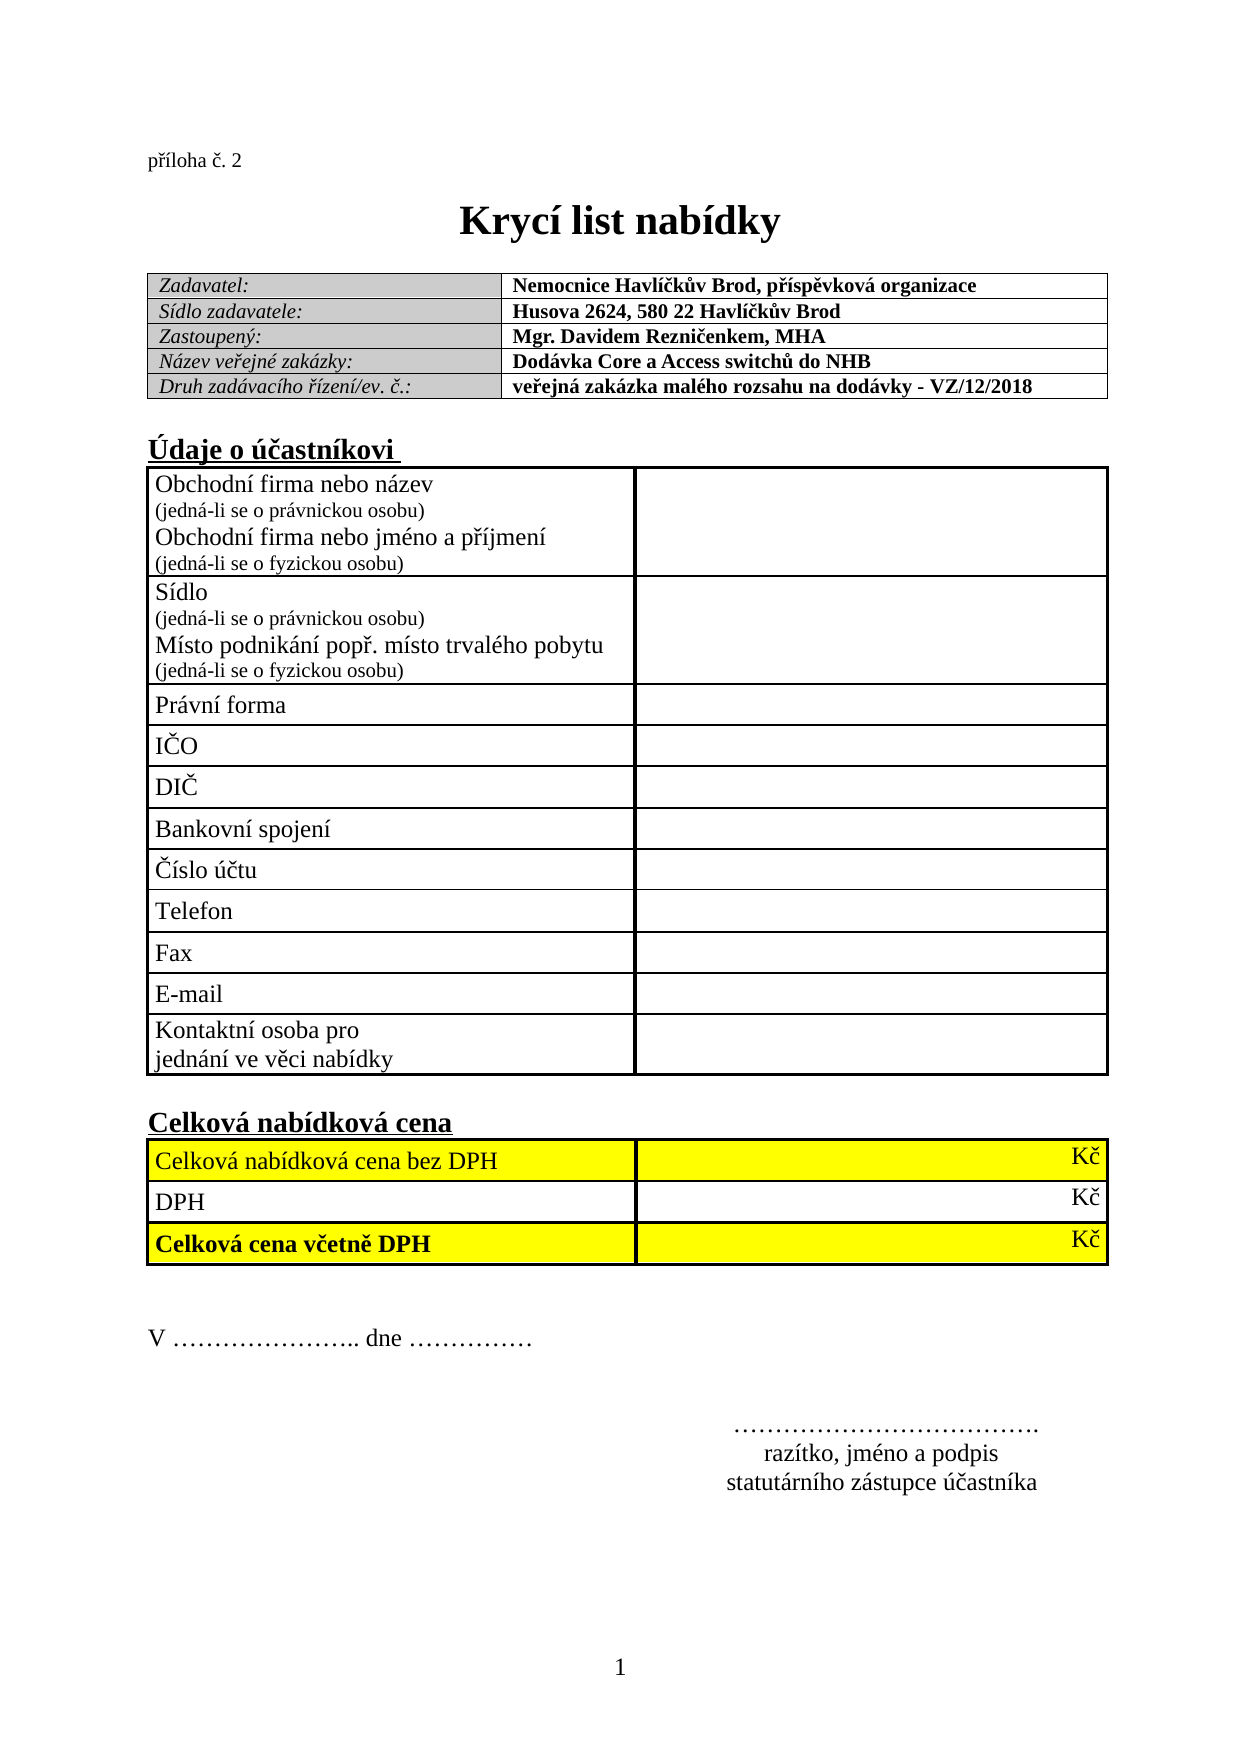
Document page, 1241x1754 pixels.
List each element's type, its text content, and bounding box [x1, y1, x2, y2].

table_cell Celková cena včetně DPH [149, 1224, 634, 1262]
subtitle Údaje o účastníkovi [148, 432, 1093, 466]
table_cell Mgr. Davidem Rezničenkem, MHA [502, 324, 1107, 348]
table_cell Kontaktní osoba pro jednání ve věci nabídky [149, 1015, 633, 1073]
table_cell Kč [638, 1182, 1106, 1221]
table_cell [637, 809, 1106, 848]
table_cell Bankovní spojení [149, 809, 633, 848]
table_cell Číslo účtu [149, 850, 633, 889]
text ………………………………. [664, 1409, 1093, 1438]
table_cell Zastoupený: [148, 324, 501, 348]
table_cell veřejná zakázka malého rozsahu na dodávky - VZ/12/2018 [502, 374, 1107, 398]
subtitle Celková nabídková cena [148, 1105, 1093, 1138]
text statutárního zástupce účastníka [590, 1467, 1093, 1496]
table_cell Právní forma [149, 685, 633, 724]
table_header Nemocnice Havlíčkův Brod, příspěvková organizace [502, 274, 1107, 297]
table_cell Sídlo zadavatele: [148, 299, 501, 323]
subtitle příloha č. 2 [148, 148, 1093, 172]
text razítko, jméno a podpis [590, 1438, 1093, 1467]
table_cell IČO [149, 726, 633, 765]
table_cell DIČ [149, 767, 633, 807]
table_cell [637, 1015, 1106, 1073]
table_cell Sídlo (jedná-li se o právnickou osobu) Místo podnikání popř. místo trvalého pobytu (jedná-li se o fyzickou osobu) [149, 577, 633, 682]
table_cell [637, 726, 1106, 765]
text V ………………….. dne …………… [148, 1323, 1093, 1352]
table_cell [637, 890, 1106, 931]
table_cell DPH [149, 1182, 634, 1221]
table_header [637, 469, 1106, 575]
table_header Zadavatel: [148, 274, 501, 297]
table_cell [637, 577, 1106, 682]
table_cell [637, 685, 1106, 724]
table_cell Kč [638, 1224, 1106, 1262]
table_cell E-mail [149, 974, 633, 1013]
table_cell [637, 850, 1106, 889]
table_cell Název veřejné zakázky: [148, 349, 501, 373]
table_header Obchodní firma nebo název (jedná-li se o právnickou osobu) Obchodní firma nebo jméno a příjmení (jedná-li se o fyzickou osobu) [149, 469, 633, 575]
table_cell Fax [149, 933, 633, 972]
table_cell Husova 2624, 580 22 Havlíčkův Brod [502, 299, 1107, 323]
table_cell Druh zadávacího řízení/ev. č.: [148, 374, 501, 398]
table_header Kč [638, 1141, 1106, 1180]
subtitle Krycí list nabídky [148, 196, 1093, 244]
table_cell Dodávka Core a Access switchů do NHB [502, 349, 1107, 373]
table_cell Telefon [149, 890, 633, 931]
table_cell [637, 933, 1106, 972]
table_cell [637, 974, 1106, 1013]
table_header Celková nabídková cena bez DPH [149, 1141, 634, 1180]
table_cell [637, 767, 1106, 807]
